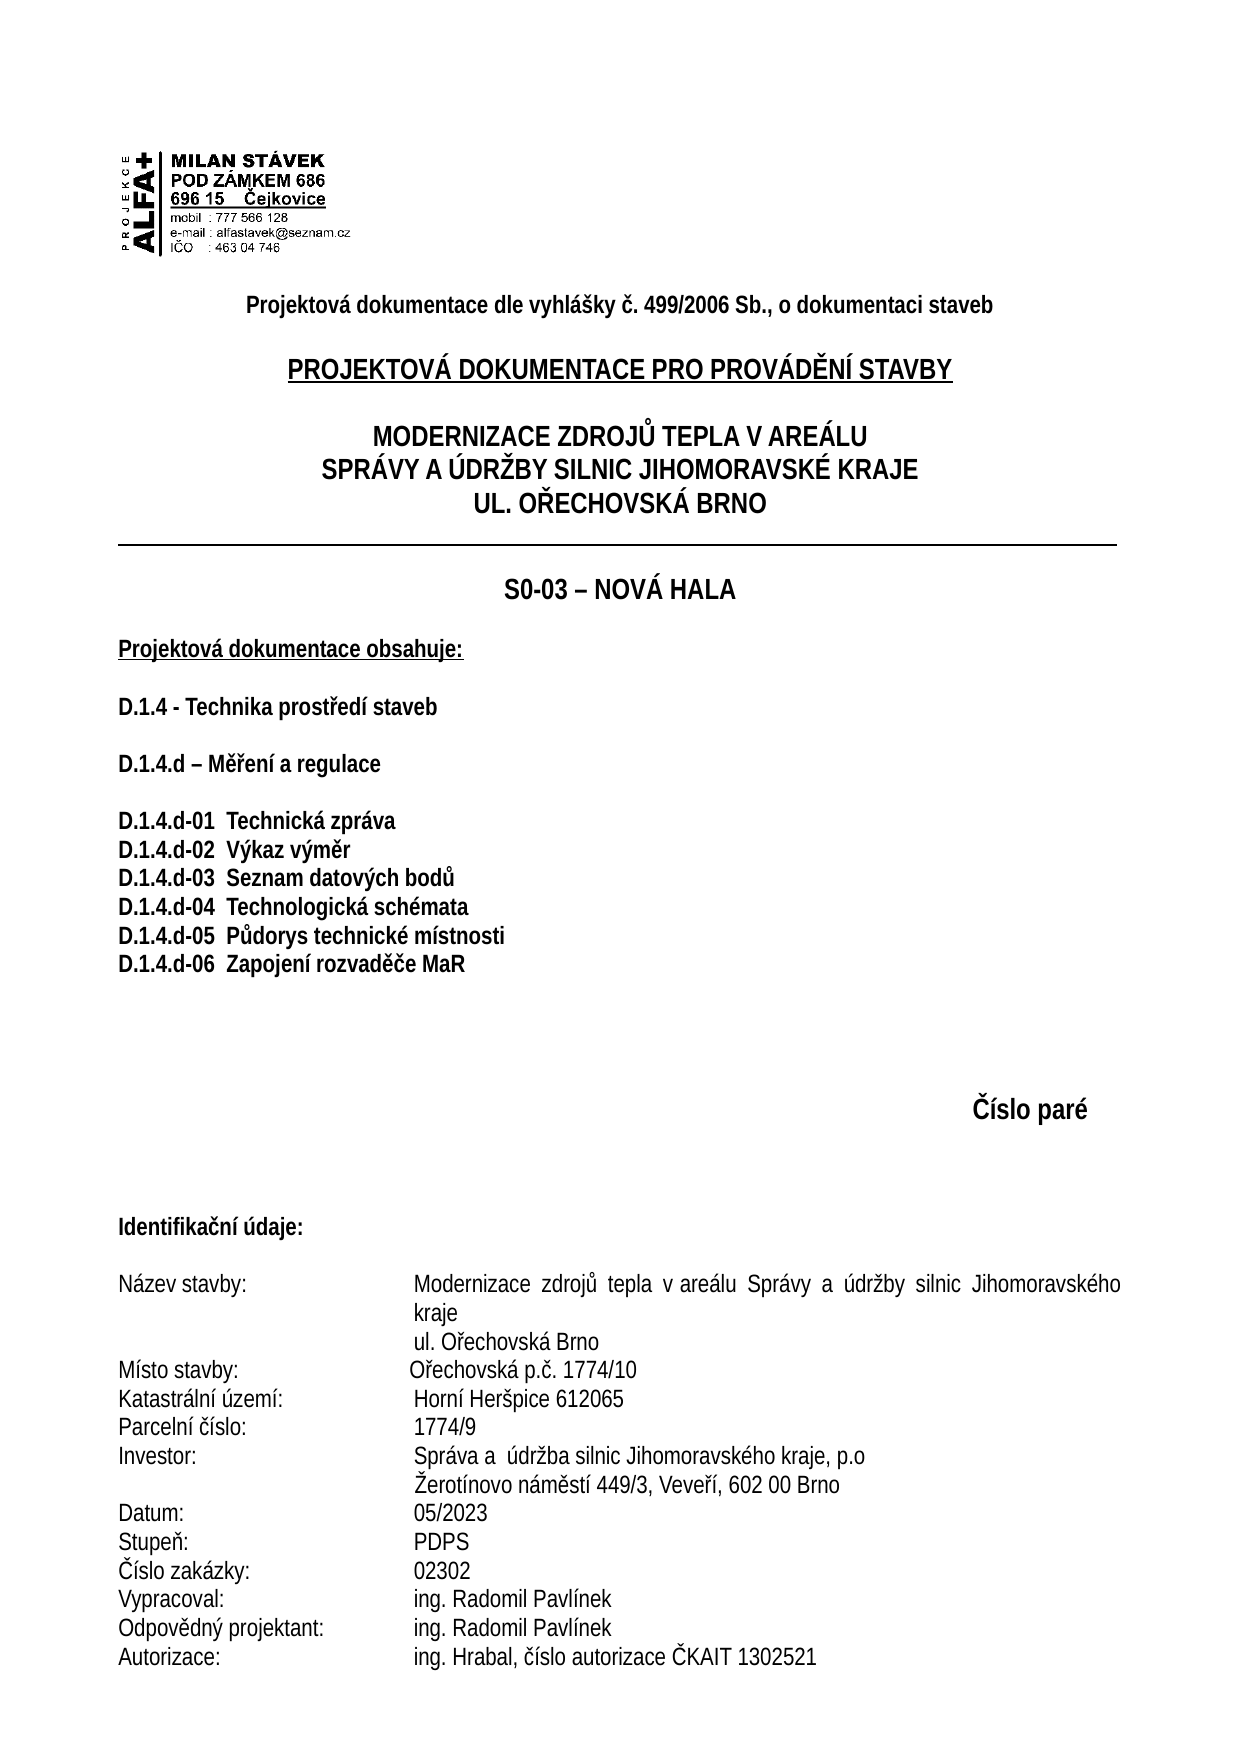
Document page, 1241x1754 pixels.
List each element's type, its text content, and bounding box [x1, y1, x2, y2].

text Číslo zakázky: 02302 [118, 1556, 1122, 1584]
text Investor: Správa a údržba silnic Jihomoravského kraje, p.o [118, 1441, 1122, 1470]
text D.1.4.d-05 Půdorys technické místnosti [118, 921, 1122, 949]
text Název stavby: Modernizace zdrojů tepla v areálu Správy a údržby silnic Jihomoravského kraje [118, 1269, 1122, 1326]
text UL. ořechovská brno [118, 486, 1122, 519]
text D.1.4.d-04 Technologická schémata [118, 892, 1122, 921]
text Katastrální území: Horní Heršpice 612065 [118, 1384, 1122, 1412]
text Projektová dokumentace dle vyhlášky č. 499/2006 Sb., o dokumentaci staveb [118, 290, 1122, 319]
text správy a údržby silnic jihomoravské kraje [118, 452, 1122, 486]
text D.1.4.d – Měření a regulace [118, 749, 1122, 777]
picture [118, 146, 355, 265]
text Autorizace: ing. Hrabal, číslo autorizace ČKAIT 1302521 [118, 1642, 1122, 1670]
text D.1.4.d-02 Výkaz výměr [118, 835, 1122, 863]
text Místo stavby: Ořechovská p.č. 1774/10 [118, 1355, 1122, 1384]
text ul. Ořechovská Brno [118, 1326, 1122, 1355]
text Projektová dokumentace obsahuje: [118, 634, 1122, 663]
text modernizace zdrojů tepla v areálu [118, 419, 1122, 452]
text Identifikační údaje: [118, 1212, 1122, 1241]
text S0-03 – NOVÁ HALA [118, 572, 1122, 605]
text Číslo paré [118, 1092, 1122, 1126]
text Datum: 05/2023 [118, 1498, 1122, 1527]
text D.1.4.d-03 Seznam datových bodů [118, 863, 1122, 892]
text PROJEKTOVÁ DOKUMENTACE PRO PROVÁDĚNÍ STAVBY [118, 352, 1122, 386]
text Stupeň: PDPS [118, 1527, 1122, 1556]
text Vypracoval: ing. Radomil Pavlínek [118, 1584, 1122, 1613]
text D.1.4.d-01 Technická zpráva [118, 806, 1122, 835]
text Odpovědný projektant: ing. Radomil Pavlínek [118, 1613, 1122, 1642]
text Žerotínovo náměstí 449/3, Veveří, 602 00 Brno [118, 1470, 1122, 1498]
text D.1.4 - Technika prostředí staveb [118, 691, 1122, 720]
text Parcelní číslo: 1774/9 [118, 1412, 1122, 1441]
text D.1.4.d-06 Zapojení rozvaděče MaR [118, 949, 1122, 978]
